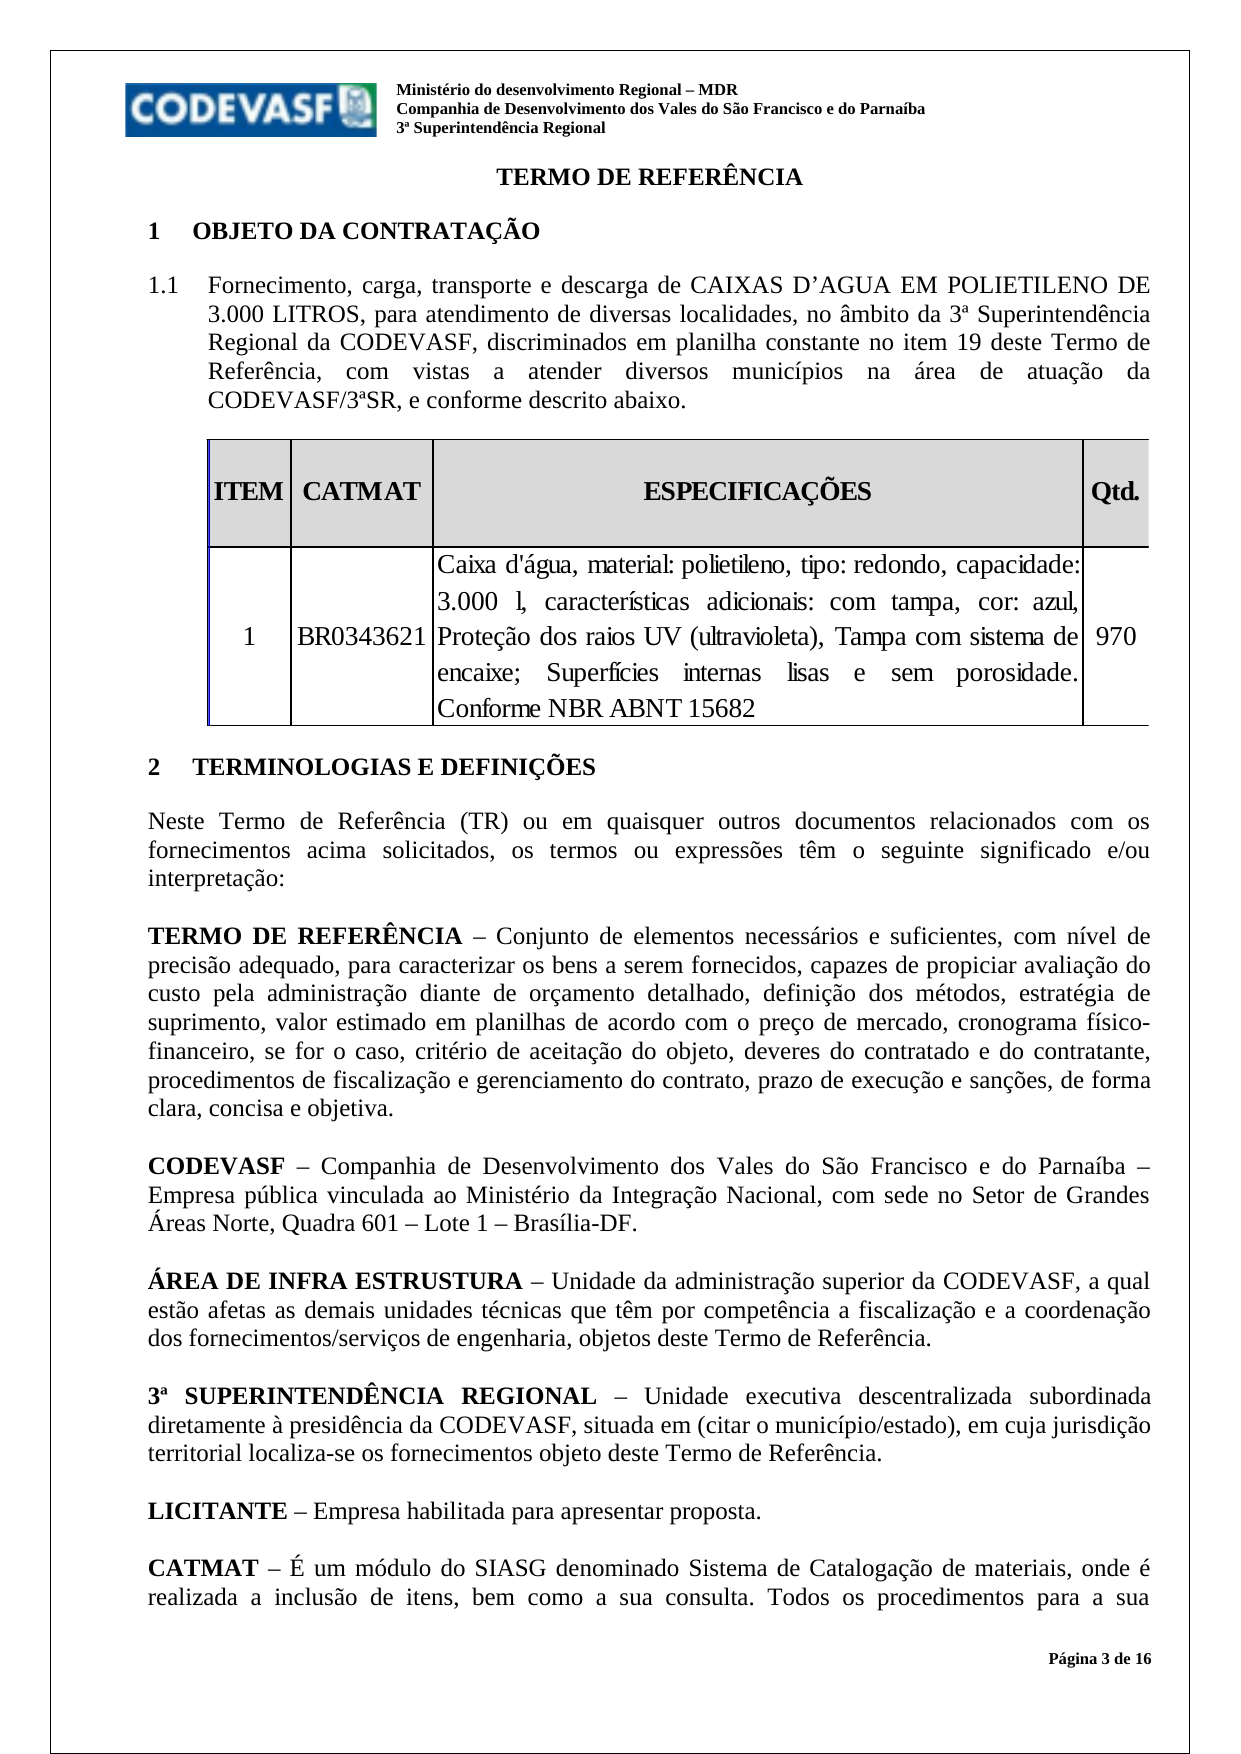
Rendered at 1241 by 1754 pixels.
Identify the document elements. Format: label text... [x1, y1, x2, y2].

text ÁREA DE INFRA ESTRUSTURA – Unidade da administração superior da CODEVASF, a qual estão afetas as demais unidades técnicas que têm por competência a fiscalização e a coordenação dos fornecimentos/serviços de engenharia, objetos deste Termo de Referência. [148, 1266, 1152, 1352]
subtitle TERMINOLOGIAS E DEFINIÇÕES [148, 752, 1152, 781]
subtitle Fornecimento, carga, transporte e descarga de CAIXAS D’AGUA EM POLIETILENO DE 3.000 LITROS, para atendimento de diversas localidades, no âmbito da 3ª Superintendência Regional da CODEVASF, discriminados em planilha constante no item 19 deste Termo de Referência, com vistas a atender diversos municípios na área de atuação da CODEVASF/3ªSR, e conforme descrito abaixo. [148, 270, 1152, 414]
text TERMO DE REFERÊNCIA [148, 162, 1152, 191]
text Neste Termo de Referência (TR) ou em quaisquer outros documentos relacionados com os fornecimentos acima solicitados, os termos ou expressões têm o seguinte significado e/ou interpretação: [148, 806, 1152, 892]
text TERMO DE REFERÊNCIA – Conjunto de elementos necessários e suficientes, com nível de precisão adequado, para caracterizar os bens a serem fornecidos, capazes de propiciar avaliação do custo pela administração diante de orçamento detalhado, definição dos métodos, estratégia de suprimento, valor estimado em planilhas de acordo com o preço de mercado, cronograma físico-financeiro, se for o caso, critério de aceitação do objeto, deveres do contratado e do contratante, procedimentos de fiscalização e gerenciamento do contrato, prazo de execução e sanções, de forma clara, concisa e objetiva. [148, 921, 1152, 1122]
text LICITANTE – Empresa habilitada para apresentar proposta. [148, 1496, 1152, 1525]
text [148, 1553, 1152, 1611]
subtitle OBJETO DA CONTRATAÇÃO [148, 216, 1152, 245]
text CODEVASF – Companhia de Desenvolvimento dos Vales do São Francisco e do Parnaíba – Empresa pública vinculada ao Ministério da Integração Nacional, com sede no Setor de Grandes Áreas Norte, Quadra 601 – Lote 1 – Brasília-DF. [148, 1151, 1152, 1237]
text 3ª SUPERINTENDÊNCIA REGIONAL – Unidade executiva descentralizada subordinada diretamente à presidência da CODEVASF, situada em (citar o município/estado), em cuja jurisdição territorial localiza-se os fornecimentos objeto deste Termo de Referência. [148, 1381, 1152, 1467]
